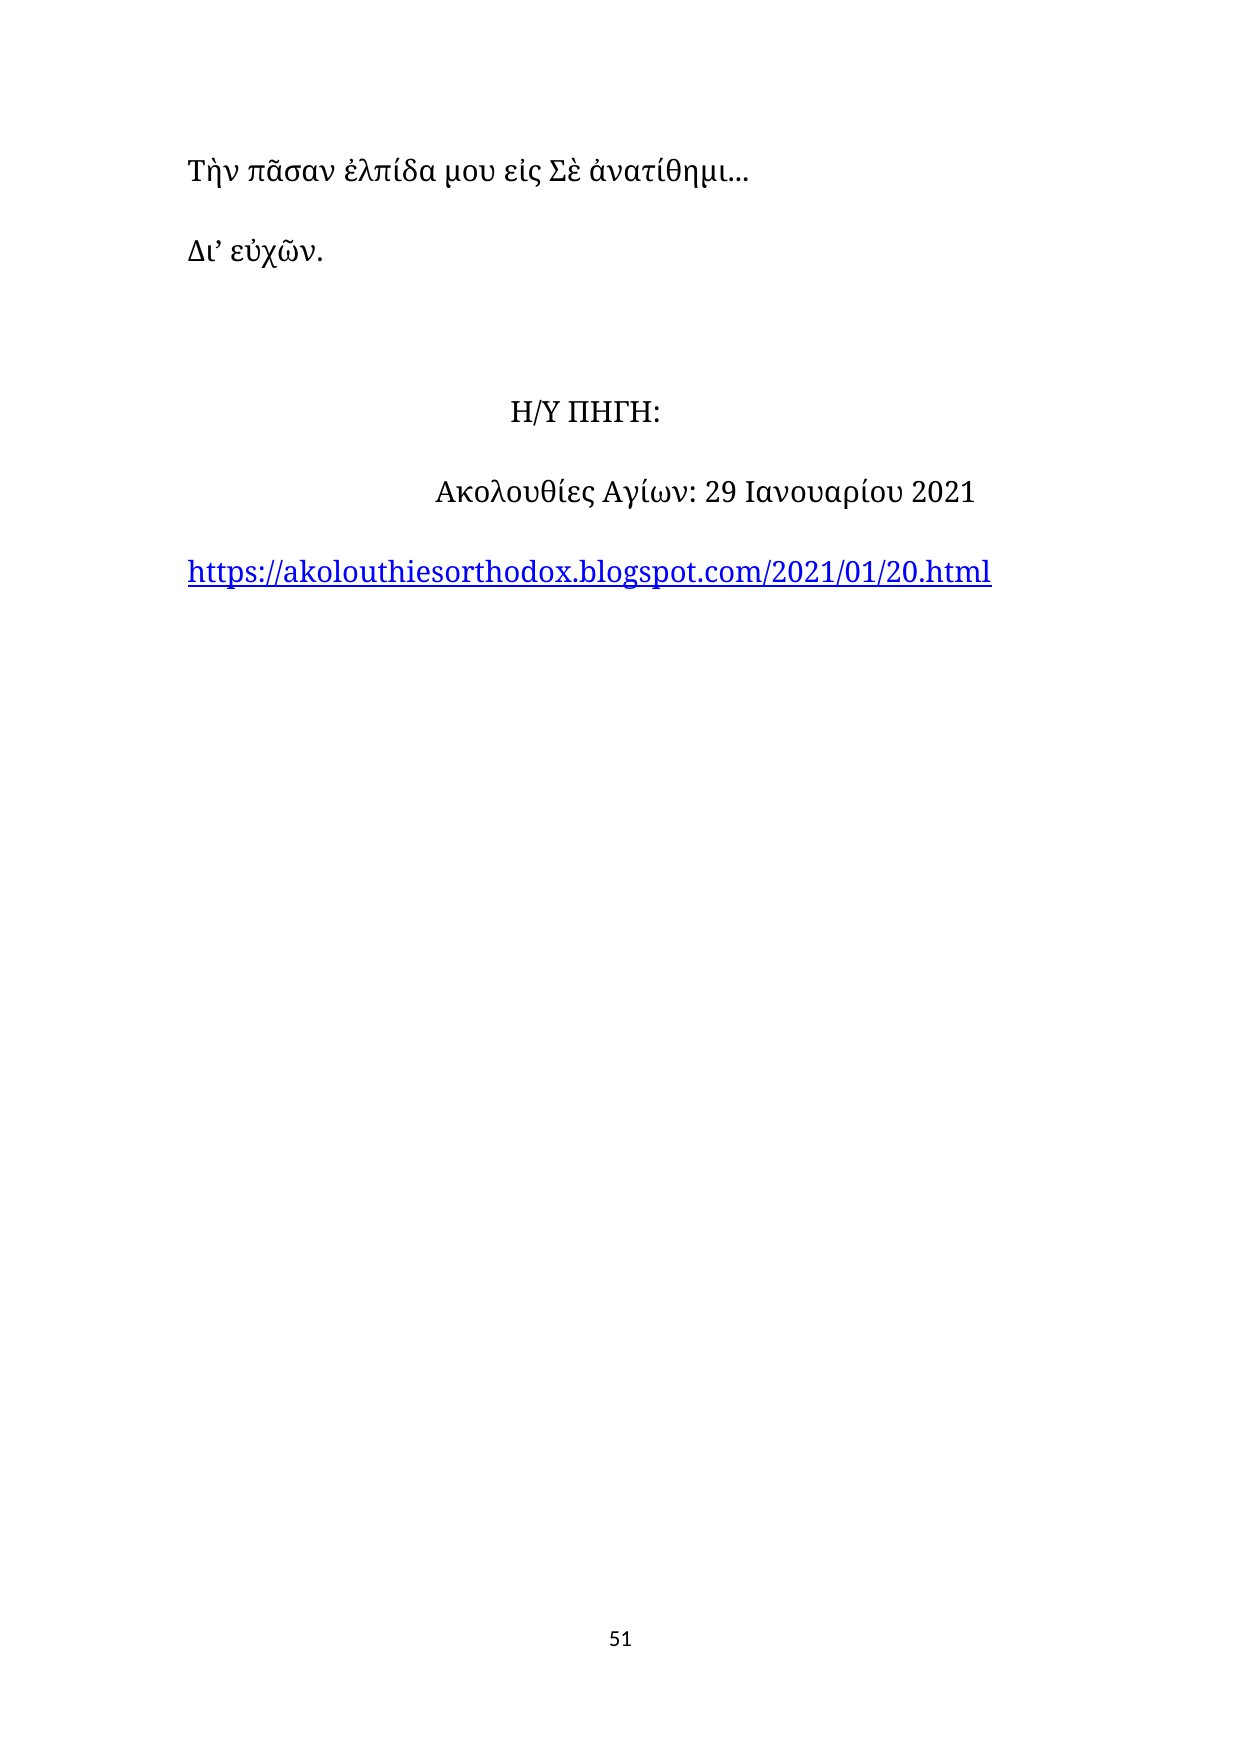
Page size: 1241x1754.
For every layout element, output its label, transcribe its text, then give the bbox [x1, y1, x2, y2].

text https://akolouthiesorthodox.blogspot.com/2021/01/20.html [187, 552, 1053, 591]
text Η/Υ ΠΗΓΗ: [187, 391, 1053, 431]
text Ακολουθίες Αγίων: 29 Ιανουαρίου 2021 [187, 471, 1053, 511]
text Τὴν πᾶσαν ἐλπίδα μου εἰς Σὲ ἀνατίθημι... [187, 150, 1053, 190]
text Δι’ εὐχῶν. [187, 230, 1053, 270]
